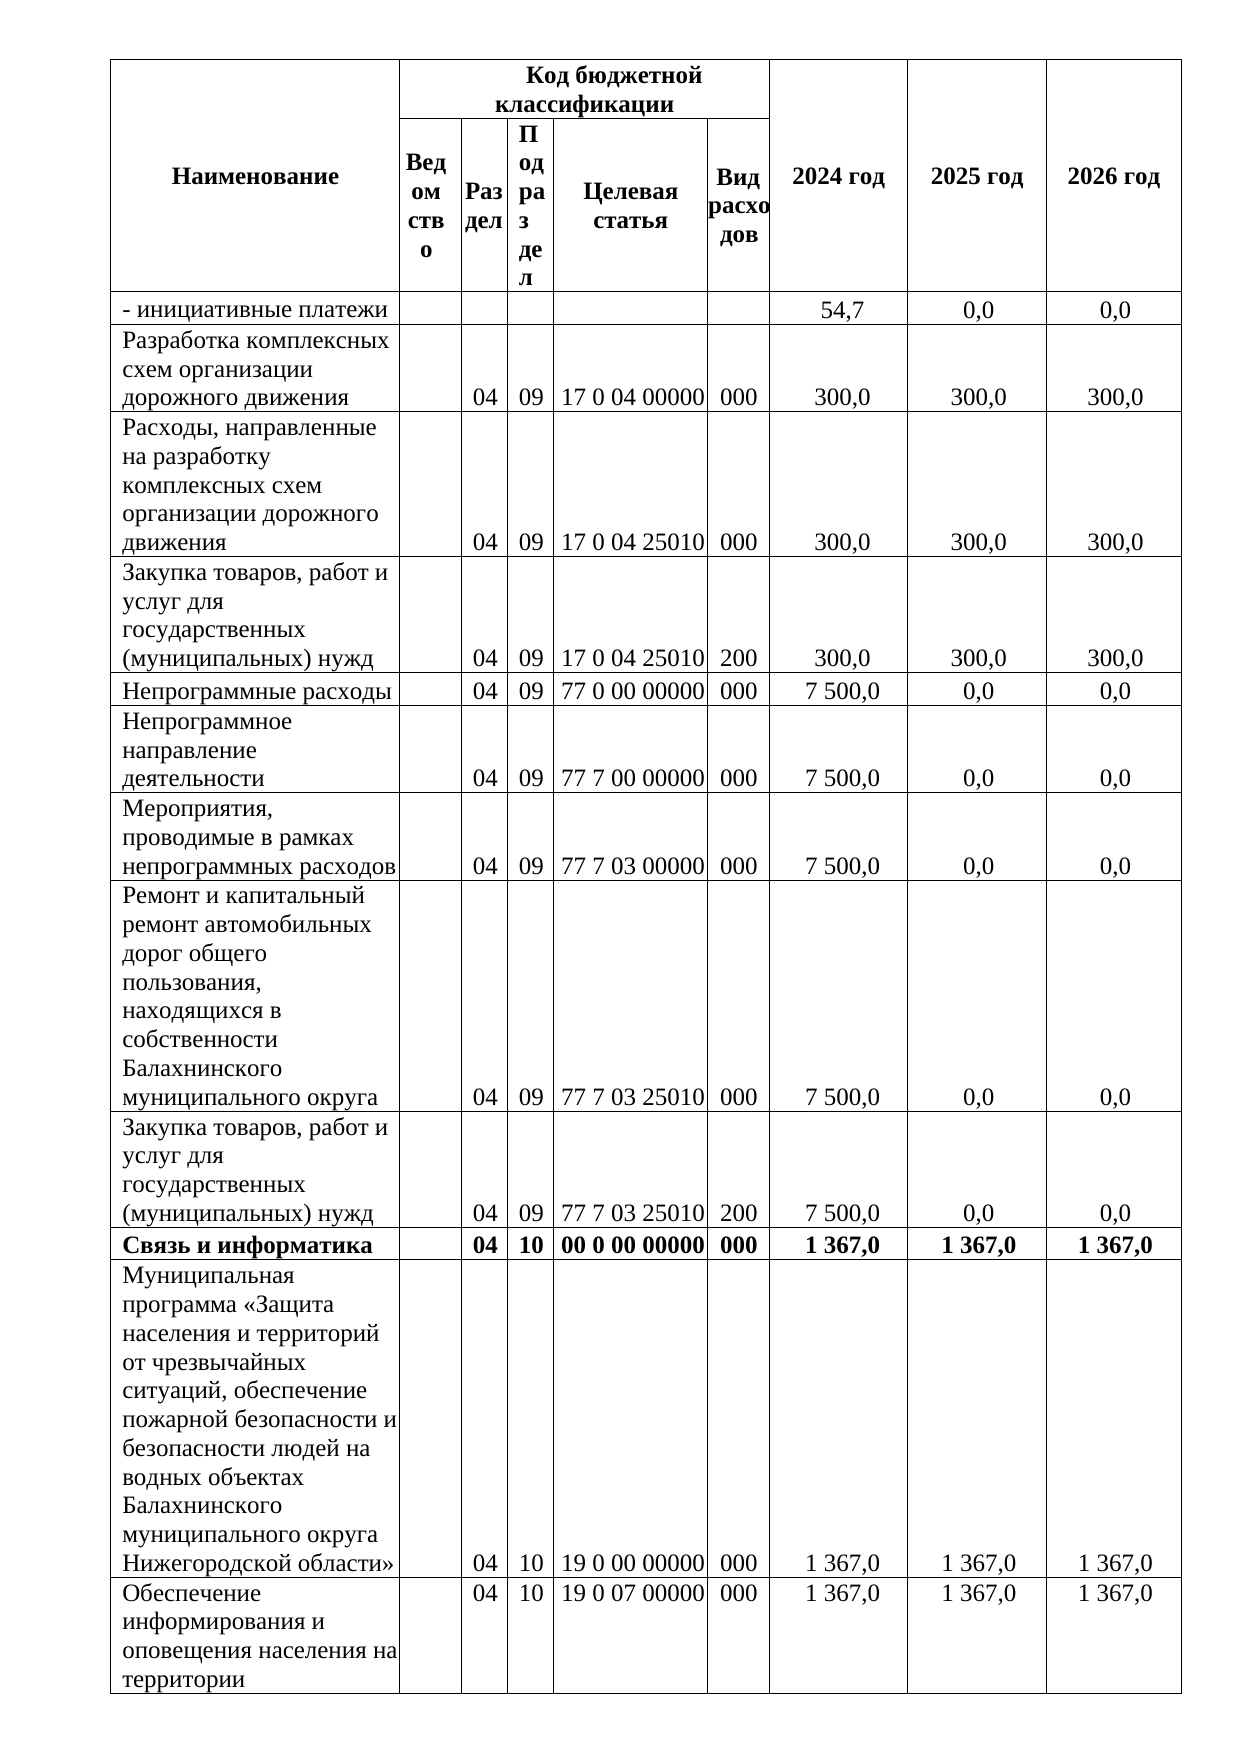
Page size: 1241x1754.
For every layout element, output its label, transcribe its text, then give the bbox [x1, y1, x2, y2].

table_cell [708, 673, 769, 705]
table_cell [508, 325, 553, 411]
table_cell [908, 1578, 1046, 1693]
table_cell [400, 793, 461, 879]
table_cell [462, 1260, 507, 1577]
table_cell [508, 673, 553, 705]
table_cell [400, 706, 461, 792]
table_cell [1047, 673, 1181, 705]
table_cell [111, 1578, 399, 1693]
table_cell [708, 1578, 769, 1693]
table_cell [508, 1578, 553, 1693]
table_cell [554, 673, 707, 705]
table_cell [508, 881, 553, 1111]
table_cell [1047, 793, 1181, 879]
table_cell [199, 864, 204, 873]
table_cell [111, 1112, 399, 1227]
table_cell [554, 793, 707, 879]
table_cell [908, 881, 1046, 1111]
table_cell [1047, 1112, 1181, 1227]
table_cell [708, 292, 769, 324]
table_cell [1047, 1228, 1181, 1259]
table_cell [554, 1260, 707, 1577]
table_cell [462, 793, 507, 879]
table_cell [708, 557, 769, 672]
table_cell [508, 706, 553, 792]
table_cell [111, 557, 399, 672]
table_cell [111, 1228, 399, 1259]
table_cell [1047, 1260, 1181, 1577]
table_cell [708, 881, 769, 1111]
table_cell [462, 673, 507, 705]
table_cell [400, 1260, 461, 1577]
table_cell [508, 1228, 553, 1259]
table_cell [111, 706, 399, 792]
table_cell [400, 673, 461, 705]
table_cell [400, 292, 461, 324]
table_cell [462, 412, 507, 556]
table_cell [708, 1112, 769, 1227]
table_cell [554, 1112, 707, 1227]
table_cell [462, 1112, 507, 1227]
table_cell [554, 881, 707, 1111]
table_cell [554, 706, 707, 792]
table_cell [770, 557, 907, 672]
table_cell Целевая статья [554, 119, 707, 291]
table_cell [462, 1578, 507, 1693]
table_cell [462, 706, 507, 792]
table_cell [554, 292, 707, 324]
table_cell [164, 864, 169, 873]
table_cell Ведом ство [400, 119, 461, 291]
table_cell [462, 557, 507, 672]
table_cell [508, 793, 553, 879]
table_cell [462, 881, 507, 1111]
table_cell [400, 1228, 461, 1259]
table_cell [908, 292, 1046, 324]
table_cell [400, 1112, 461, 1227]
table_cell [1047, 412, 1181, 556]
table_cell Раз дел [462, 119, 507, 291]
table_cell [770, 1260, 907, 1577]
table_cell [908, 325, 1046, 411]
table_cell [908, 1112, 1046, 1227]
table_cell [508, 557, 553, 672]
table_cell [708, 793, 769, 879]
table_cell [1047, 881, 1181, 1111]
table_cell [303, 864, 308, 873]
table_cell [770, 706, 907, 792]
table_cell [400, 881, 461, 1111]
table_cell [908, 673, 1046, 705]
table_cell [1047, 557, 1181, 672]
table_header 2026 год [1047, 60, 1181, 291]
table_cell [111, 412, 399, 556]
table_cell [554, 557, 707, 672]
table_header 2024 год [770, 60, 907, 291]
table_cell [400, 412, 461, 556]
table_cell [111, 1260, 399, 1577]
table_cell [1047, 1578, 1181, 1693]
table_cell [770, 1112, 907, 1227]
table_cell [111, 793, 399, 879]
table_cell Вид расходов [708, 119, 769, 291]
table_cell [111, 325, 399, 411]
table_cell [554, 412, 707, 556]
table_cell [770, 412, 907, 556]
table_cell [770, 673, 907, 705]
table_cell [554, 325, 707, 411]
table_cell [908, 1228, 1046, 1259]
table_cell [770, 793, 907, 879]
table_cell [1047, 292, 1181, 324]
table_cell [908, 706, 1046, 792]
table_header 2025 год [908, 60, 1046, 291]
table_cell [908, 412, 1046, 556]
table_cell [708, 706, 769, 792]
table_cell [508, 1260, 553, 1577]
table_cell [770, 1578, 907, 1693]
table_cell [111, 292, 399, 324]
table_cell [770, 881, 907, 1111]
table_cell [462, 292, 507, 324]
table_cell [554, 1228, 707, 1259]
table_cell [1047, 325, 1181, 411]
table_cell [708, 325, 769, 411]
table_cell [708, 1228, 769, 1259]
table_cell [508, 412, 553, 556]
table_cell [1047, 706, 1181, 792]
table_header Наименование [111, 60, 399, 291]
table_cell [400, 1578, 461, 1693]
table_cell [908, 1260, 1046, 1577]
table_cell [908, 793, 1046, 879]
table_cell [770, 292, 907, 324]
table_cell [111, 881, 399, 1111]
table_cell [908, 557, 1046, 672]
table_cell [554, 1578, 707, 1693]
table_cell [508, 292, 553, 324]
table_header Код бюджетной классификации [400, 60, 769, 118]
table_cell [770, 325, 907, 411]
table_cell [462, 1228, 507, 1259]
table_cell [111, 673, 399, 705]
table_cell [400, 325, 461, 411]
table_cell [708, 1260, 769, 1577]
table_cell Под раз дел [508, 119, 553, 291]
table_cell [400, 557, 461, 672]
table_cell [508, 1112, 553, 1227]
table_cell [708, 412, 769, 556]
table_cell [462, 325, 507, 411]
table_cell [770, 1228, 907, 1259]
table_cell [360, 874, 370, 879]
